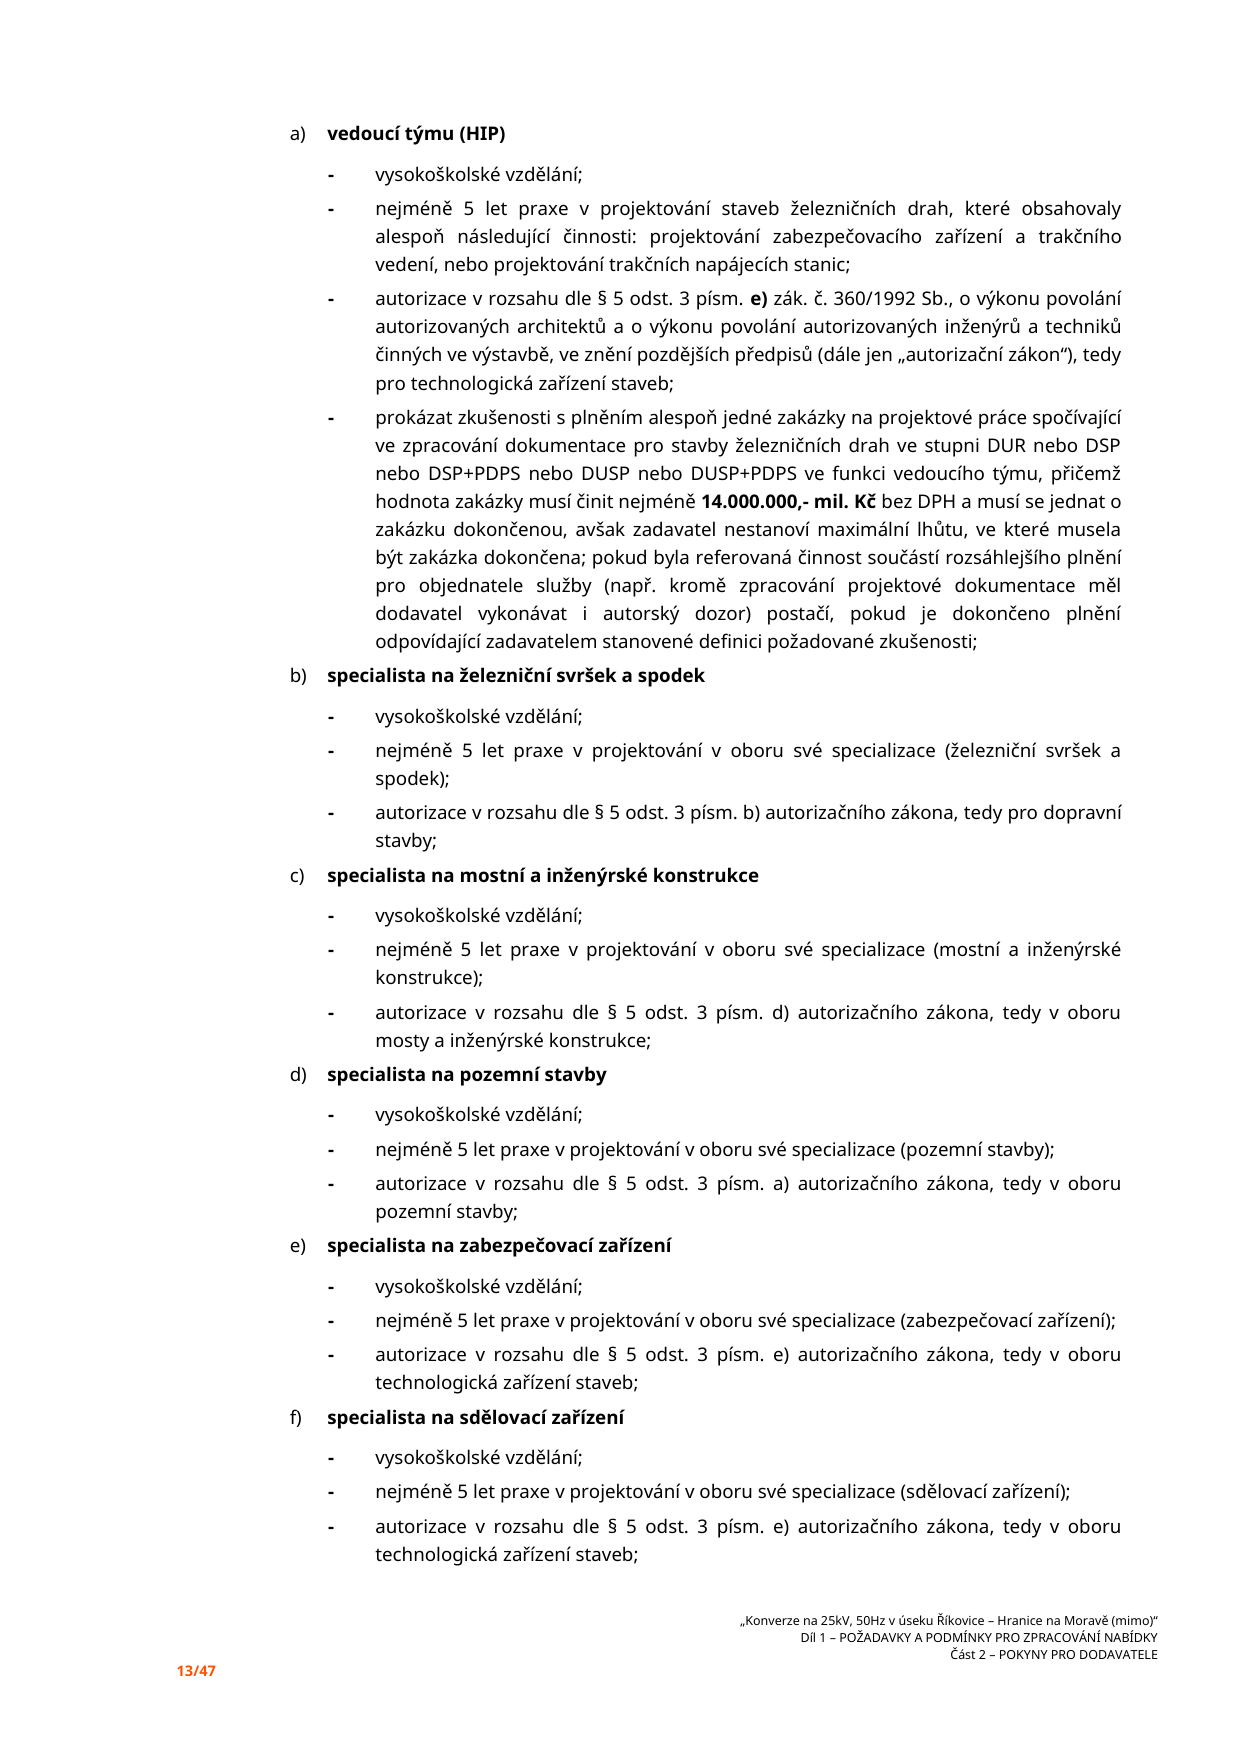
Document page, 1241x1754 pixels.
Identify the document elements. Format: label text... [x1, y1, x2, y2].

text vysokoškolské vzdělání; [328, 902, 1122, 928]
list specialista na zabezpečovací zařízení [289, 1233, 1122, 1258]
list specialista na pozemní stavby [289, 1061, 1122, 1087]
text vysokoškolské vzdělání; [328, 161, 1122, 187]
text nejméně 5 let praxe v projektování v oboru své specializace (železniční svršek a spodek); [328, 737, 1122, 791]
text nejméně 5 let praxe v projektování v oboru své specializace (mostní a inženýrské konstrukce); [328, 937, 1122, 990]
text nejméně 5 let praxe v projektování staveb železničních drah, které obsahovaly alespoň následující činnosti: projektování zabezpečovacího zařízení a trakčního vedení, nebo projektování trakčních napájecích stanic; [328, 195, 1122, 277]
list specialista na sdělovací zařízení [289, 1404, 1122, 1429]
text vysokoškolské vzdělání; [328, 703, 1122, 728]
text autorizace v rozsahu dle § 5 odst. 3 písm. e) zák. č. 360/1992 Sb., o výkonu povolání autorizovaných architektů a o výkonu povolání autorizovaných inženýrů a techniků činných ve výstavbě, ve znění pozdějších předpisů (dále jen „autorizační zákon“), tedy pro technologická zařízení staveb; [328, 286, 1122, 395]
text vysokoškolské vzdělání; [328, 1102, 1122, 1127]
text vysokoškolské vzdělání; [328, 1273, 1122, 1299]
text autorizace v rozsahu dle § 5 odst. 3 písm. e) autorizačního zákona, tedy v oboru technologická zařízení staveb; [328, 1342, 1122, 1395]
text prokázat zkušenosti s plněním alespoň jedné zakázky na projektové práce spočívající ve zpracování dokumentace pro stavby železničních drah ve stupni DUR nebo DSP nebo DSP+PDPS nebo DUSP nebo DUSP+PDPS ve funkci vedoucího týmu, přičemž hodnota zakázky musí činit nejméně 14.000.000,- mil. Kč bez DPH a musí se jednat o zakázku dokončenou, avšak zadavatel nestanoví maximální lhůtu, ve které musela být zakázka dokončena; pokud byla referovaná činnost součástí rozsáhlejšího plnění pro objednatele služby (např. kromě zpracování projektové dokumentace měl dodavatel vykonávat i autorský dozor) postačí, pokud je dokončeno plnění odpovídající zadavatelem stanovené definici požadované zkušenosti; [328, 404, 1122, 654]
list specialista na železniční svršek a spodek [289, 662, 1122, 688]
list specialista na mostní a inženýrské konstrukce [289, 862, 1122, 887]
text autorizace v rozsahu dle § 5 odst. 3 písm. b) autorizačního zákona, tedy pro dopravní stavby; [328, 799, 1122, 853]
text nejméně 5 let praxe v projektování v oboru své specializace (pozemní stavby); [328, 1136, 1122, 1162]
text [328, 1513, 1122, 1567]
text nejméně 5 let praxe v projektování v oboru své specializace (zabezpečovací zařízení); [328, 1307, 1122, 1333]
text autorizace v rozsahu dle § 5 odst. 3 písm. a) autorizačního zákona, tedy v oboru pozemní stavby; [328, 1170, 1122, 1224]
text nejméně 5 let praxe v projektování v oboru své specializace (sdělovací zařízení); [328, 1479, 1122, 1504]
list vedoucí týmu (HIP) [289, 121, 1122, 146]
text vysokoškolské vzdělání; [328, 1444, 1122, 1470]
text autorizace v rozsahu dle § 5 odst. 3 písm. d) autorizačního zákona, tedy v oboru mosty a inženýrské konstrukce; [328, 999, 1122, 1052]
